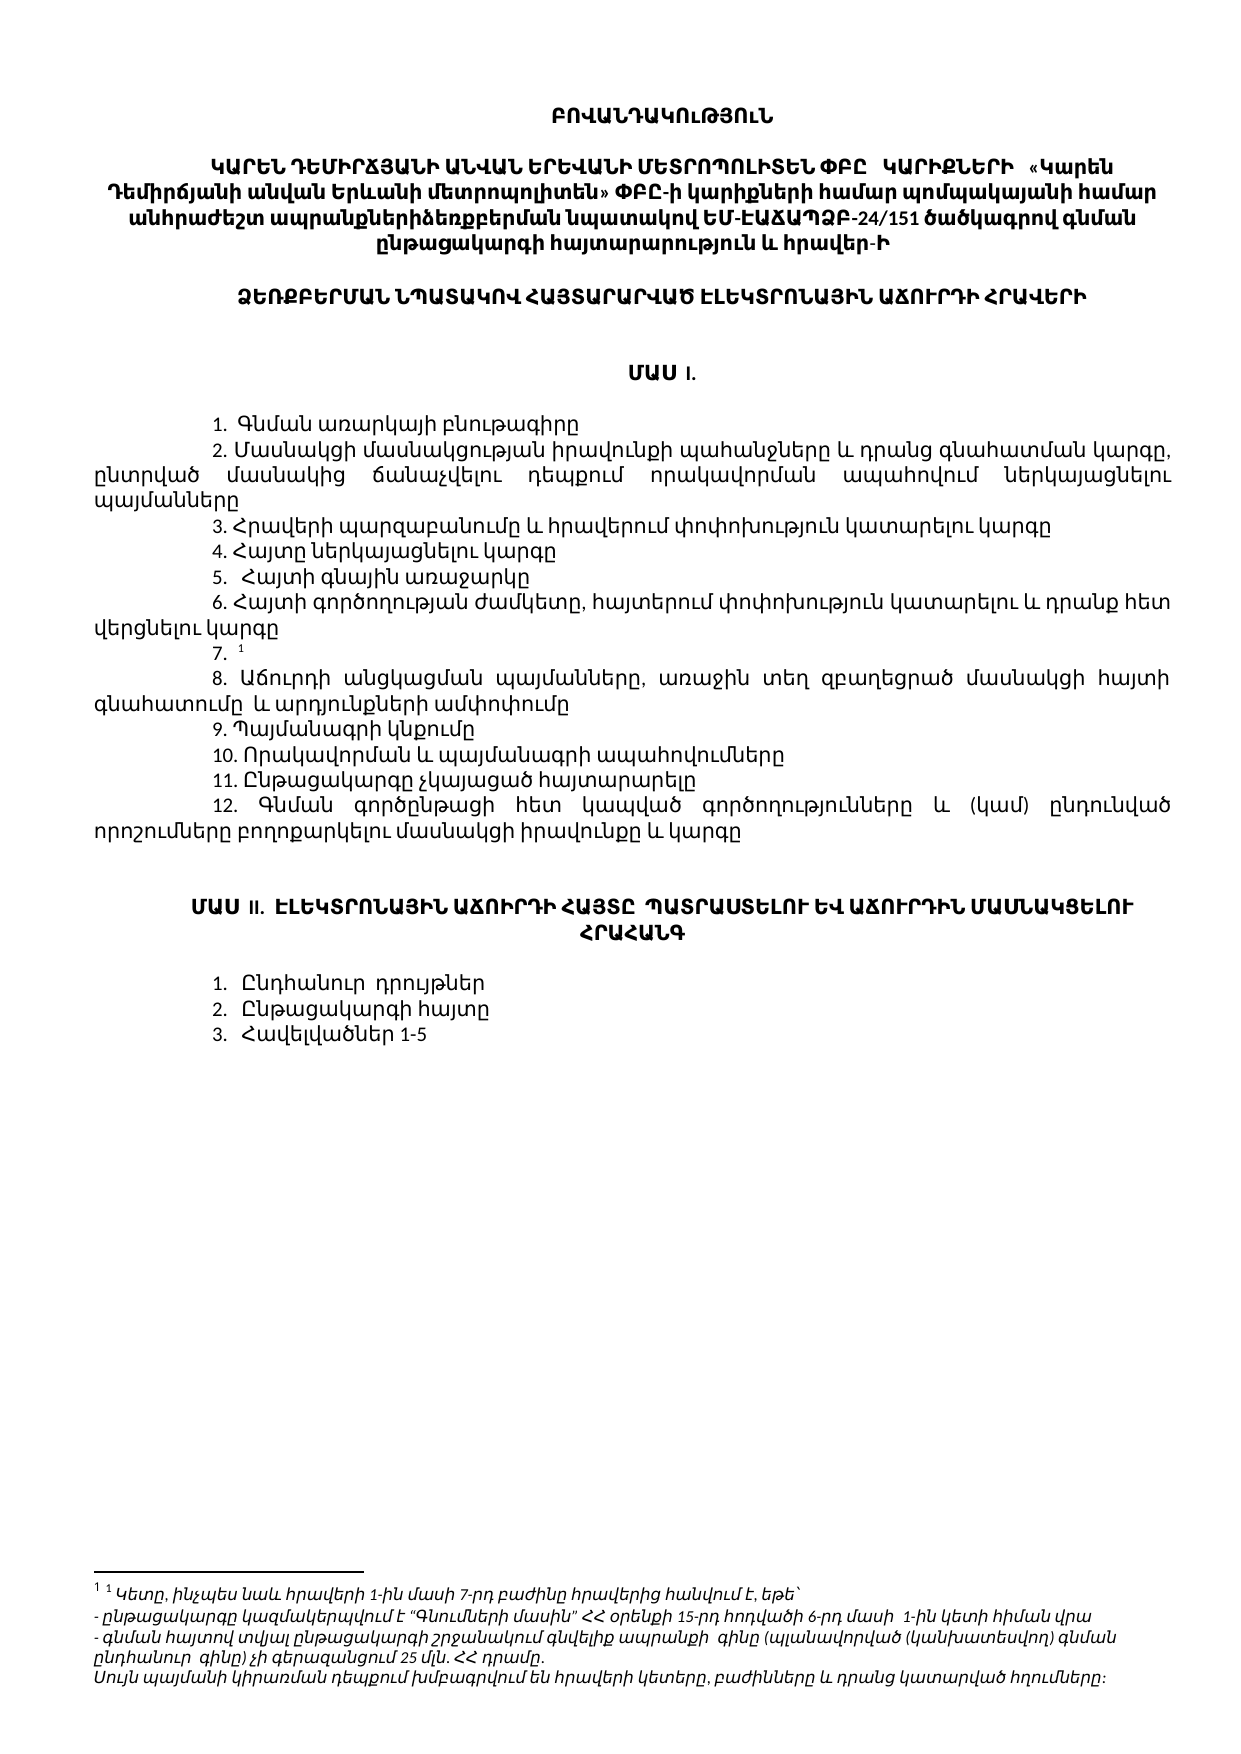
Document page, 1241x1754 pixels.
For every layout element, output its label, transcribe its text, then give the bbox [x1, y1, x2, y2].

text ՁԵՌՔԲԵՐՄԱՆ ՆՊԱՏԱԿՈՎ ՀԱՅՏԱՐԱՐՎԱԾ ԷԼԵԿՏՐՈՆԱՅԻՆ ԱՃՈՒՐԴԻ ՀՐԱՎԵՐԻ [94, 284, 1171, 310]
text 2. Մասնակցի մասնակցության իրավունքի պահանջները և դրանց գնահատման կարգը, ընտրված մասնակից ճանաչվելու դեպքում որակավորման ապահովում ներկայացնելու պայմանները [94, 437, 1171, 513]
text ԿԱՐԵՆ ԴԵՄԻՐՃՅԱՆԻ ԱՆՎԱՆ ԵՐԵՎԱՆԻ ՄԵՏՐՈՊՈԼԻՏԵՆ ՓԲԸ ԿԱՐԻՔՆԵՐԻ «Կարեն Դեմիրճյանի անվան Երևանի մետրոպոլիտեն» ՓԲԸ-ի կարիքների համար պոմպակայանի համար անհրաժեշտ ապրանքներիձեռքբերման նպատակով ԵՄ-ԷԱՃԱՊՁԲ-24/151 ծածկագրով գնման ընթացակարգի հայտարարություն և հրավեր-Ի [94, 154, 1171, 256]
text 6. Հայտի գործողության ժամկետը, հայտերում փոփոխություն կատարելու և դրանք հետ վերցնելու կարգը [94, 589, 1171, 640]
text 10. Որակավորման և պայմանագրի ապահովումները [94, 742, 1171, 767]
text 11. Ընթացակարգը չկայացած հայտարարելը [94, 767, 1171, 793]
text 7. 1 [94, 640, 1171, 666]
text 1. Ընդհանուր դրույթներ [94, 971, 1171, 996]
text 5. Հայտի գնային առաջարկը [94, 564, 1171, 589]
text 1. Գնման առարկայի բնութագիրը [94, 411, 1171, 437]
text 4. Հայտը ներկայացնելու կարգը [94, 538, 1171, 564]
text ՄԱՍ I. [94, 361, 1171, 386]
text 8. Աճուրդի անցկացման պայմանները, առաջին տեղ զբաղեցրած մասնակցի հայտի գնահատումը և արդյունքների ամփոփումը [94, 666, 1171, 716]
text 3. Հրավերի պարզաբանումը և հրավերում փոփոխություն կատարելու կարգը [94, 513, 1171, 538]
text ՄԱՍ II. ԷԼԵԿՏՐՈՆԱՅԻՆ ԱՃՈԻՐԴԻ ՀԱՅՏԸ ՊԱՏՐԱՍՏԵԼՈՒ ԵՎ ԱՃՈՒՐԴԻՆ ՄԱՍՆԱԿՑԵԼՈՒ ՀՐԱՀԱՆԳ [94, 894, 1171, 945]
text 9. Պայմանագրի կնքումը [94, 716, 1171, 742]
text ԲՈՎԱՆԴԱԿՈւԹՅՈւՆ [94, 103, 1171, 128]
text 2. Ընթացակարգի հայտը [94, 996, 1171, 1021]
text 3. Հավելվածներ 1-5 [94, 1021, 1171, 1047]
text 12. Գնման գործընթացի հետ կապված գործողությունները և (կամ) ընդունված որոշումները բողոքարկելու մասնակցի իրավունքը և կարգը [94, 793, 1171, 843]
